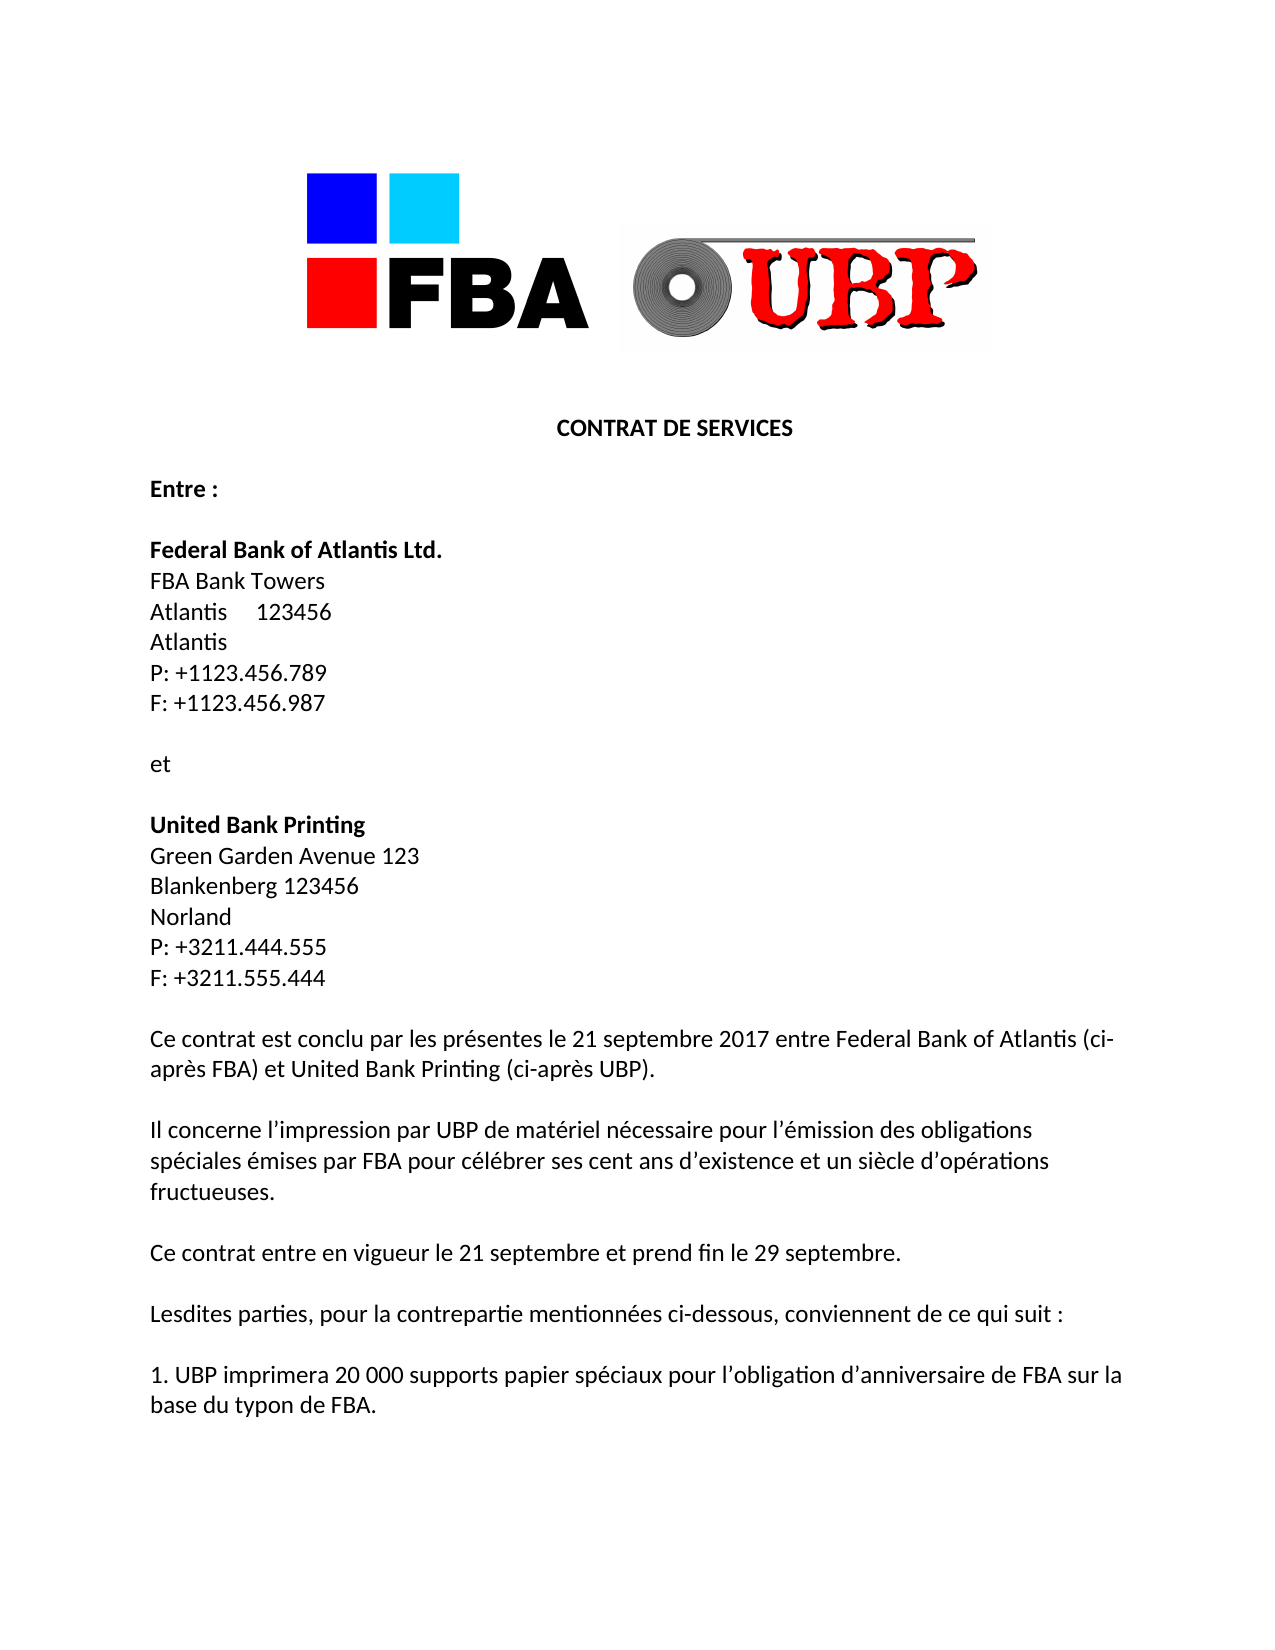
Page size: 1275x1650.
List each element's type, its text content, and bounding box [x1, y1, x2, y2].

text United Bank Printing [150, 809, 1125, 840]
text P: +3211.444.555 F: +3211.555.444 [150, 931, 1125, 992]
text Atlantis P: +1123.456.789 F: +1123.456.987 [150, 626, 1125, 718]
text Blankenberg 123456 [150, 870, 1125, 901]
text FBA Bank Towers Atlantis 123456 [150, 565, 1125, 626]
text 1. UBP imprimera 20 000 supports papier spéciaux pour l’obligation d’anniversaire de FBA sur la base du typon de FBA. [150, 1359, 1125, 1420]
text et [150, 748, 1125, 779]
picture [283, 150, 613, 352]
text Norland [150, 901, 1125, 931]
text Federal Bank of Atlantis Ltd. [150, 535, 1125, 565]
text Green Garden Avenue 123 [150, 840, 1125, 870]
text Il concerne l’impression par UBP de matériel nécessaire pour l’émission des obligations spéciales émises par FBA pour célébrer ses cent ans d’existence et un siècle d’opérations fructueuses. [150, 1114, 1125, 1206]
picture [618, 223, 992, 352]
text Lesdites parties, pour la contrepartie mentionnées ci-dessous, conviennent de ce qui suit : [150, 1298, 1125, 1328]
text Ce contrat est conclu par les présentes le 21 septembre 2017 entre Federal Bank of Atlantis (ci-après FBA) et United Bank Printing (ci-après UBP). [150, 1023, 1125, 1084]
text CONTRAT DE SERVICES [150, 413, 1125, 443]
text Entre : [150, 474, 1125, 504]
text Ce contrat entre en vigueur le 21 septembre et prend fin le 29 septembre. [150, 1237, 1125, 1267]
